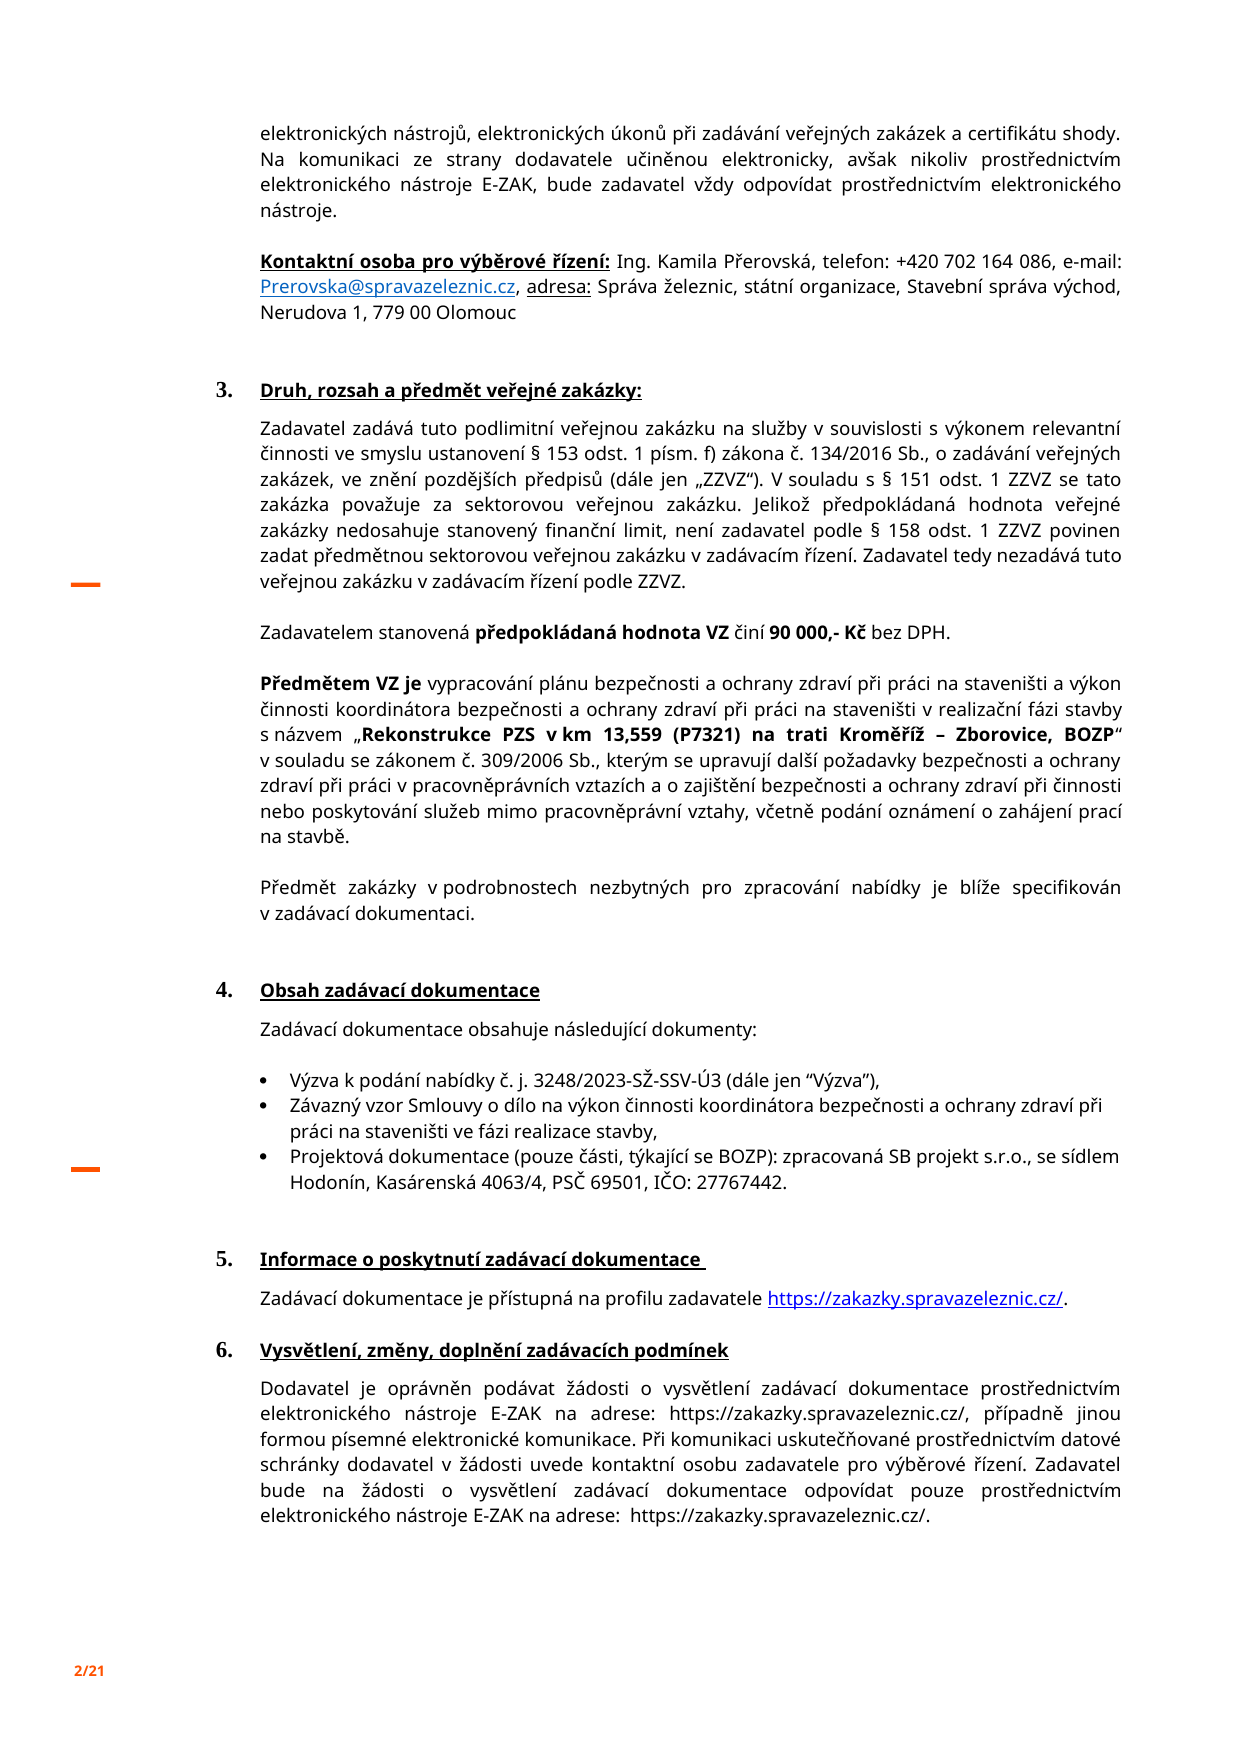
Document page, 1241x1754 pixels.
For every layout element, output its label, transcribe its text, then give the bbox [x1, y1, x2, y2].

list Závazný vzor Smlouvy o dílo na výkon činnosti koordinátora bezpečnosti a ochrany zdraví při práci na staveništi ve fázi realizace stavby, [260, 1092, 1122, 1143]
list Obsah zadávací dokumentace [216, 977, 1122, 1003]
list Druh, rozsah a předmět veřejné zakázky: [216, 376, 1122, 403]
list Informace o poskytnutí zadávací dokumentace [216, 1246, 1122, 1272]
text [260, 121, 1122, 223]
text Zadávací dokumentace je přístupná na profilu zadavatele https://zakazky.spravazeleznic.cz/. [260, 1285, 1122, 1310]
list Projektová dokumentace (pouze části, týkající se BOZP): zpracovaná SB projekt s.r.o., se sídlem Hodonín, Kasárenská 4063/4, PSČ 69501, IČO: 27767442. [260, 1143, 1122, 1194]
text Předmět zakázky v podrobnostech nezbytných pro zpracování nabídky je blíže specifikován v zadávací dokumentaci. [260, 874, 1122, 926]
text Kontaktní osoba pro výběrové řízení: Ing. Kamila Přerovská, telefon: +420 702 164 086, e-mail: Prerovska@spravazeleznic.cz, adresa: Správa železnic, státní organizace, Stavební správa východ, Nerudova 1, 779 00 Olomouc [260, 248, 1122, 325]
text Zadavatelem stanovená předpokládaná hodnota VZ činí 90 000,- Kč bez DPH. [260, 619, 1122, 645]
text Dodavatel je oprávněn podávat žádosti o vysvětlení zadávací dokumentace prostřednictvím elektronického nástroje E-ZAK na adrese: https://zakazky.spravazeleznic.cz/, případně jinou formou písemné elektronické komunikace. Při komunikaci uskutečňované prostřednictvím datové schránky dodavatel v žádosti uvede kontaktní osobu zadavatele pro výběrové řízení. Zadavatel bude na žádosti o vysvětlení zadávací dokumentace odpovídat pouze prostřednictvím elektronického nástroje E-ZAK na adrese: https://zakazky.spravazeleznic.cz/. [260, 1375, 1122, 1528]
text Zadavatel zadává tuto podlimitní veřejnou zakázku na služby v souvislosti s výkonem relevantní činnosti ve smyslu ustanovení § 153 odst. 1 písm. f) zákona č. 134/2016 Sb., o zadávání veřejných zakázek, ve znění pozdějších předpisů (dále jen „ZZVZ“). V souladu s § 151 odst. 1 ZZVZ se tato zakázka považuje za sektorovou veřejnou zakázku. Jelikož předpokládaná hodnota veřejné zakázky nedosahuje stanovený finanční limit, není zadavatel podle § 158 odst. 1 ZZVZ povinen zadat předmětnou sektorovou veřejnou zakázku v zadávacím řízení. Zadavatel tedy nezadává tuto veřejnou zakázku v zadávacím řízení podle ZZVZ. [260, 415, 1122, 594]
text Zadávací dokumentace obsahuje následující dokumenty: [260, 1016, 1122, 1041]
list Vysvětlení, změny, doplnění zadávacích podmínek [216, 1336, 1122, 1363]
list Výzva k podání nabídky č. j. 3248/2023-SŽ-SSV-Ú3 (dále jen “Výzva”), [260, 1067, 1122, 1092]
text Předmětem VZ je vypracování plánu bezpečnosti a ochrany zdraví při práci na staveništi a výkon činnosti koordinátora bezpečnosti a ochrany zdraví při práci na staveništi v realizační fázi stavby s názvem „Rekonstrukce PZS v km 13,559 (P7321) na trati Kroměříž – Zborovice, BOZP“ v souladu se zákonem č. 309/2006 Sb., kterým se upravují další požadavky bezpečnosti a ochrany zdraví při práci v pracovněprávních vztazích a o zajištění bezpečnosti a ochrany zdraví při činnosti nebo poskytování služeb mimo pracovněprávní vztahy, včetně podání oznámení o zahájení prací na stavbě. [260, 670, 1122, 849]
